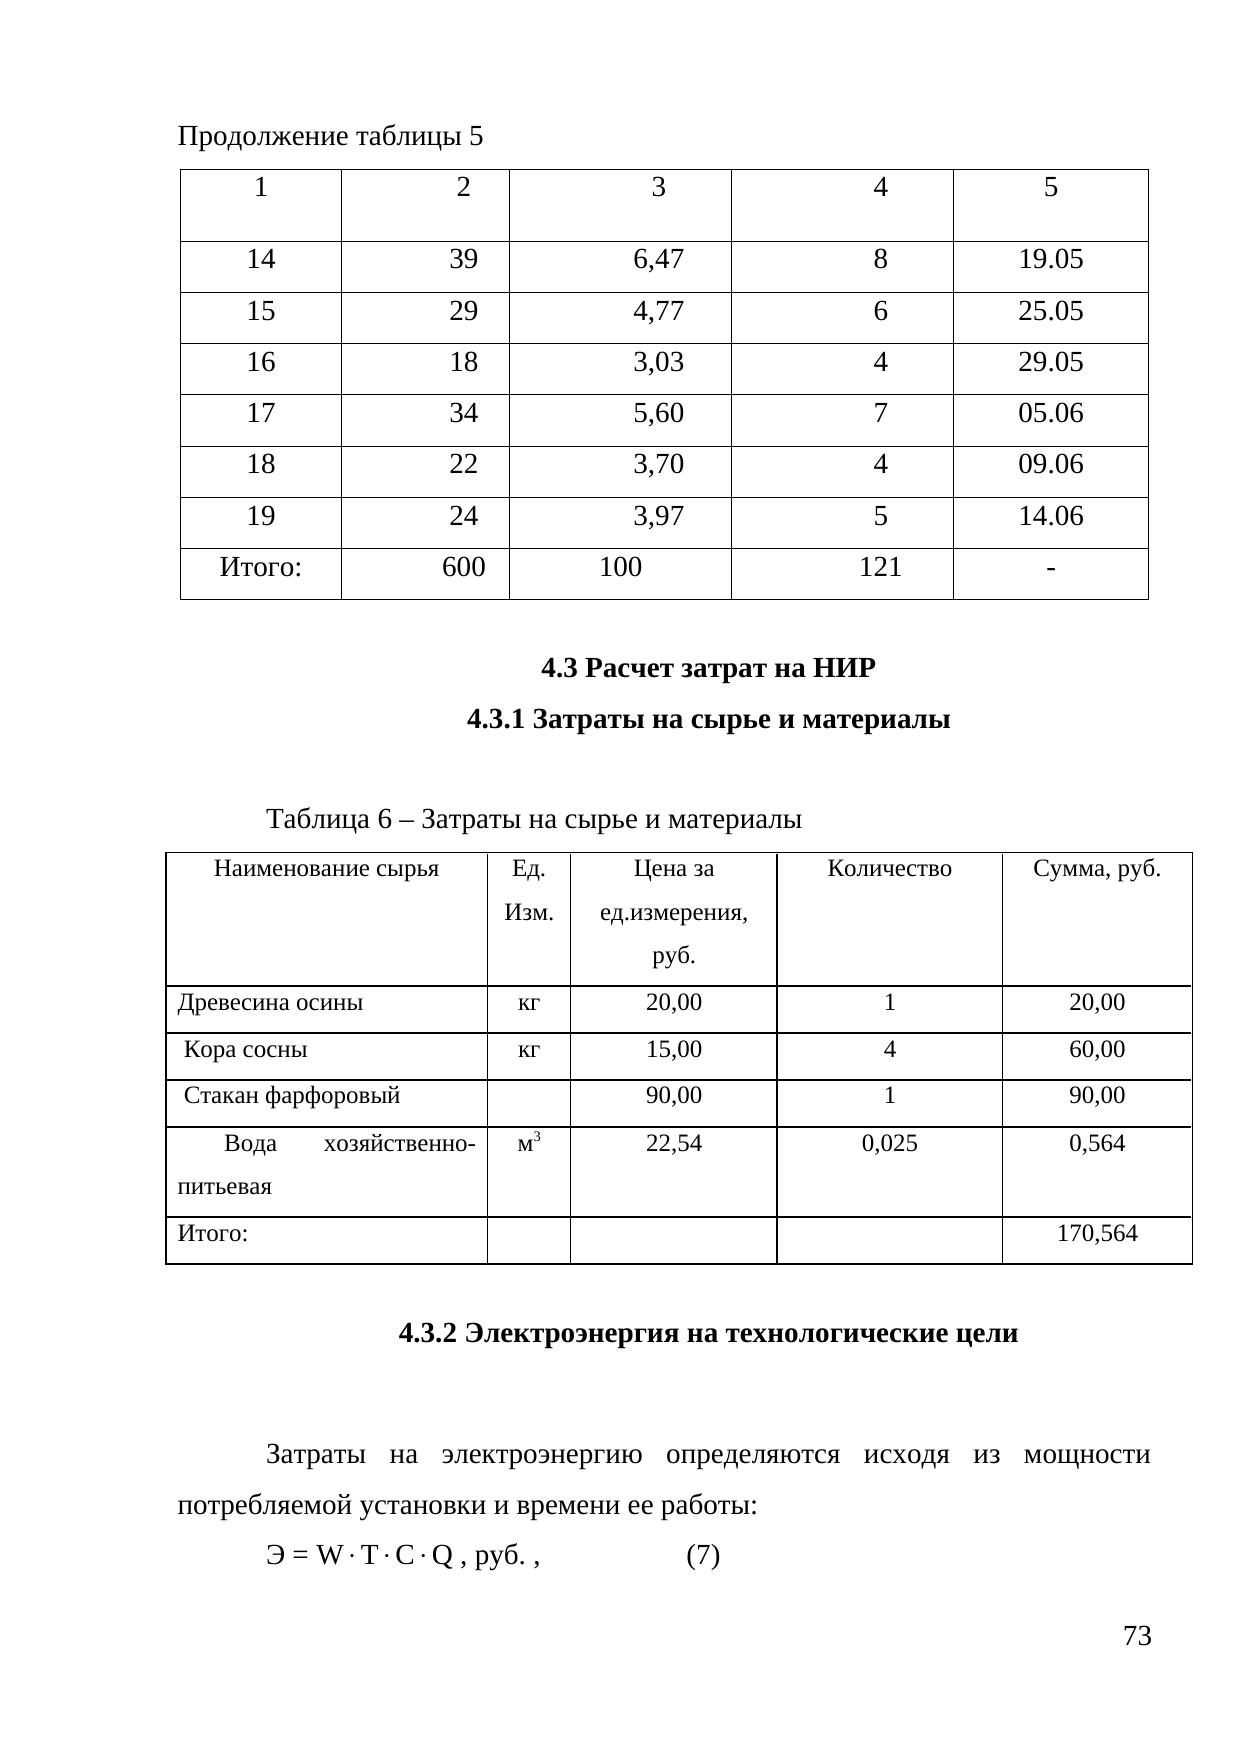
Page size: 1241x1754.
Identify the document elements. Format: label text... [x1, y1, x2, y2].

table_cell 15 [181, 293, 341, 343]
table_cell 14.06 [954, 498, 1148, 548]
table_cell 90,00 [1003, 1079, 1192, 1126]
table_cell 16 [181, 344, 341, 394]
table_cell [778, 1218, 1002, 1263]
table_cell Кора сосны [167, 1034, 487, 1079]
table_cell 0,564 [1003, 1126, 1192, 1216]
table_cell - [954, 549, 1148, 599]
table_cell 19.05 [954, 242, 1148, 292]
table_cell [571, 1218, 776, 1263]
text 4.3 Расчет затрат на НИР [177, 651, 1152, 684]
table_header Цена за ед.измерения, руб. [571, 853, 777, 985]
table_cell 20,00 [1003, 985, 1192, 1032]
table_cell 100 [510, 549, 731, 599]
table_cell 29 [342, 293, 509, 343]
text Затраты на электроэнергию определяются исходя из мощности потребляемой установки и времени ее работы: [177, 1436, 1152, 1520]
table_cell 4 [778, 1034, 1002, 1079]
table_cell [488, 1081, 570, 1126]
table_cell 600 [342, 549, 509, 599]
text Продолжение таблицы 5 [177, 118, 1152, 152]
table_cell 7 [732, 395, 953, 446]
table_cell 1 [778, 987, 1002, 1032]
table_cell 0,025 [778, 1128, 1002, 1216]
table_cell 22 [342, 447, 509, 497]
table_cell 5,60 [510, 395, 731, 446]
table_cell 29.05 [954, 344, 1148, 394]
table_cell 34 [342, 395, 509, 446]
table_header 2 [342, 170, 509, 241]
table_cell 22,54 [571, 1128, 776, 1216]
table_cell 8 [732, 242, 953, 292]
table_cell Древесина осины [167, 987, 487, 1032]
table_cell 18 [181, 447, 341, 497]
table_cell 60,00 [1003, 1032, 1192, 1079]
table_cell Итого: [181, 549, 341, 599]
table_cell 170,564 [1003, 1216, 1192, 1263]
table_header Сумма, руб. [1003, 853, 1192, 985]
table_cell Итого: [167, 1218, 487, 1263]
table_cell кг [488, 1034, 570, 1079]
table_cell 6,47 [510, 242, 731, 292]
table_cell 39 [342, 242, 509, 292]
table_header 4 [732, 170, 953, 241]
table_cell 3,70 [510, 447, 731, 497]
table_cell 09.06 [954, 447, 1148, 497]
table_cell 25.05 [954, 293, 1148, 343]
table_cell 4 [732, 344, 953, 394]
table_cell [488, 1218, 570, 1263]
table_cell 6 [732, 293, 953, 343]
text 4.3.1 Затраты на сырье и материалы [177, 701, 1152, 734]
table_cell кг [488, 987, 570, 1032]
table_header Наименование сырья [167, 853, 487, 985]
table_header 1 [181, 170, 341, 241]
table_cell 4,77 [510, 293, 731, 343]
table_cell 17 [181, 395, 341, 446]
text Таблица 6 – Затраты на сырье и материалы [177, 802, 1152, 835]
table_cell 15,00 [571, 1034, 776, 1079]
table_header Ед. Изм. [488, 853, 570, 985]
table_cell Вода хозяйственно-питьевая [167, 1128, 487, 1216]
table_cell 90,00 [571, 1081, 776, 1126]
table_cell Стакан фарфоровый [167, 1081, 487, 1126]
table_header Количество [778, 853, 1002, 985]
table_cell 14 [181, 242, 341, 292]
table_header 3 [510, 170, 731, 241]
table_cell 20,00 [571, 987, 776, 1032]
table_cell 05.06 [954, 395, 1148, 446]
subtitle 4.3.2 Электроэнергия на технологические цели [177, 1315, 1152, 1348]
table_cell м3 [488, 1128, 570, 1216]
table_cell 18 [342, 344, 509, 394]
table_cell 3,03 [510, 344, 731, 394]
table_cell 24 [342, 498, 509, 548]
table_cell 5 [732, 498, 953, 548]
table_cell 4 [732, 447, 953, 497]
table_cell 121 [732, 549, 953, 599]
table_cell 19 [181, 498, 341, 548]
table_header 5 [954, 170, 1148, 241]
table_cell 3,97 [510, 498, 731, 548]
text Э = WТСQ , руб. , (7) [177, 1537, 1152, 1571]
table_cell 1 [778, 1081, 1002, 1126]
